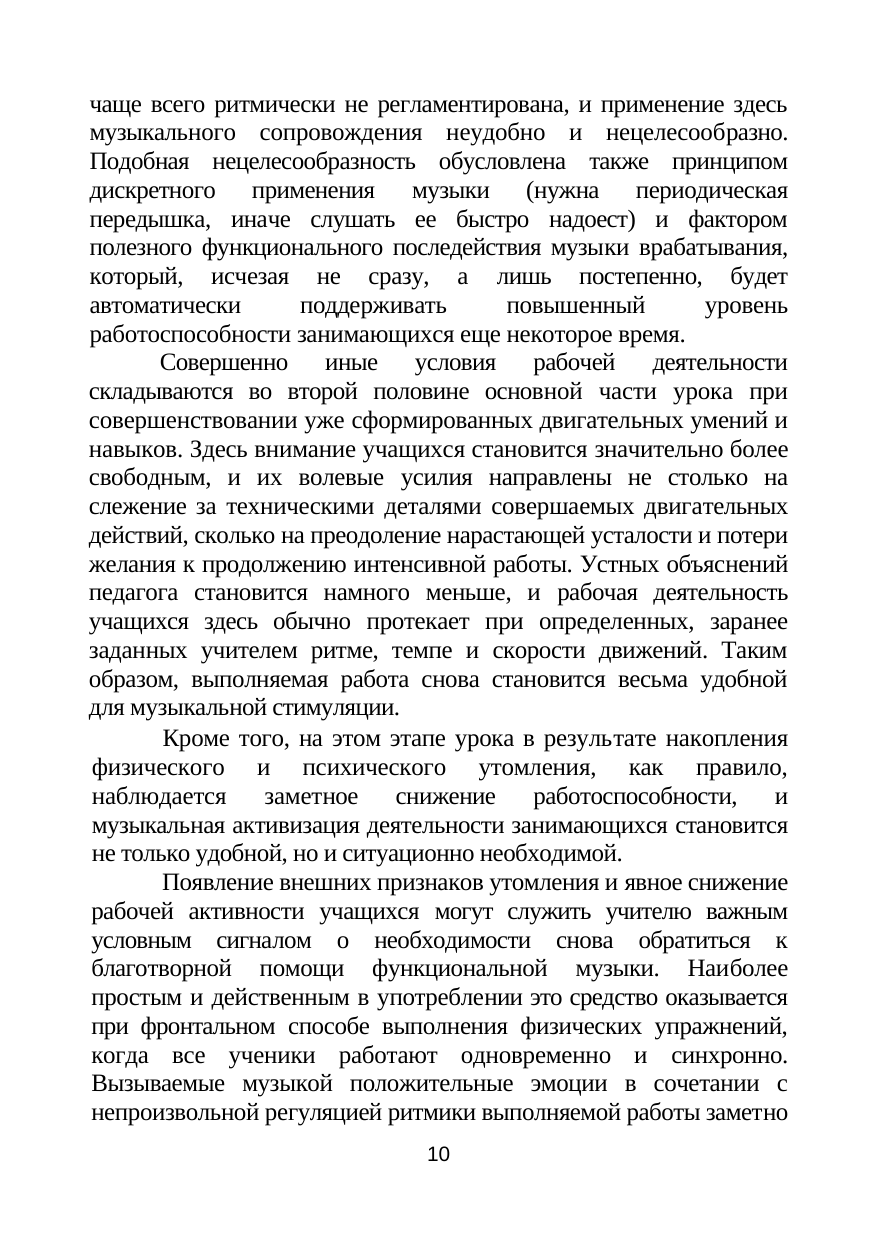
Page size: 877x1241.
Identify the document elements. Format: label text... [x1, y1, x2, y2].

text Кроме того, на этом этапе урока в результате накопления физического и психического утомления, как правило, наблюдается заметное снижение работоспособности, и музыкальная активизация деятельности занимающихся становится не только удобной, но и ситуационно необходимой. [92, 723, 788, 867]
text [89, 89, 788, 347]
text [91, 867, 788, 1126]
text Совершенно иные условия рабочей деятельности складываются во второй половине основной части урока при совершенствовании уже сформированных двигательных умений и навыков. Здесь внимание учащихся становится значительно более свободным, и их волевые усилия направлены не столько на слежение за техническими деталями совершаемых двигательных действий, сколько на преодоление нарастающей усталости и потери желания к продолжению интенсивной работы. Устных объяснений педагога становится намного меньше, и рабочая деятельность учащихся здесь обычно протекает при определенных, заранее заданных учителем ритме, темпе и скорости движений. Таким образом, выполняемая работа снова становится весьма удобной для музыкальной стимуляции. [89, 347, 788, 721]
